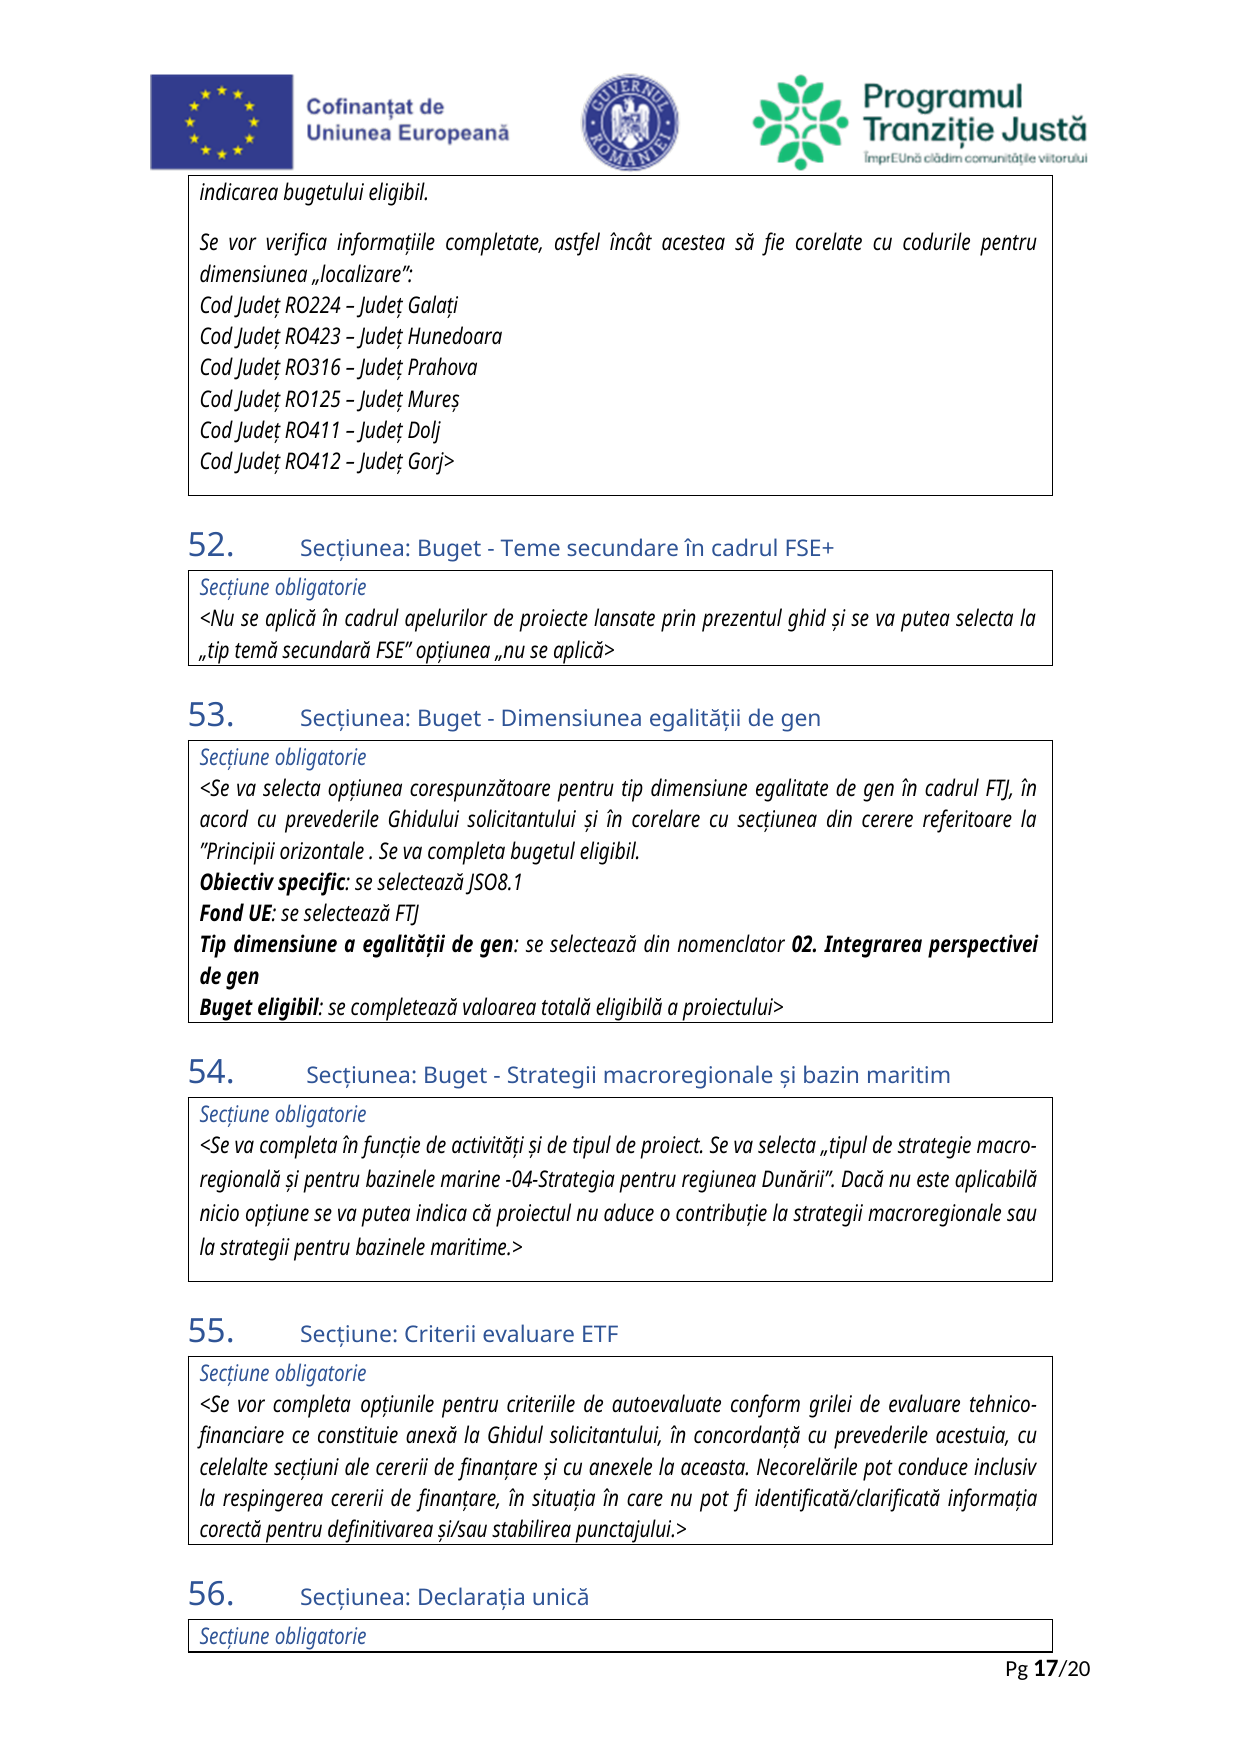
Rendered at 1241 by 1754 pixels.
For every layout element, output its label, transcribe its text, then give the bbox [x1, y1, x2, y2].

subtitle Secțiunea: Declarația unică [187, 1570, 1090, 1616]
table_header Secțiune obligatorie <Se va selecta opțiunea corespunzătoare pentru tip dimensiune egalitate de gen în cadrul FTJ, în acord cu prevederile Ghidului solicitantului și în corelare cu secțiunea din cerere referitoare la ”Principii orizontale . Se va completa bugetul eligibil. Obiectiv specific: se selectează JSO8.1 Fond UE: se selectează FTJ Tip dimensiune a egalității de gen: se selectează din nomenclator 02. Integrarea perspectivei de gen Buget eligibil: se completează valoarea totală eligibilă a proiectului> [189, 741, 1052, 1022]
subtitle Secțiune: Criterii evaluare ETF [187, 1307, 1090, 1352]
subtitle Secțiunea: Buget - Strategii macroregionale și bazin maritim [187, 1048, 1050, 1093]
table_header Secțiune obligatorie <Se va completa în funcție de activități și de tipul de proiect. Se va selecta „tipul de strategie macro-regională și pentru bazinele marine -04-Strategia pentru regiunea Dunării”. Dacă nu este aplicabilă nicio opțiune se va putea indica că proiectul nu aduce o contribuție la strategii macroregionale sau la strategii pentru bazinele maritime.> [189, 1098, 1052, 1281]
picture [150, 73, 1089, 175]
table_header Secțiune obligatorie <Nu se aplică în cadrul apelurilor de proiecte lansate prin prezentul ghid și se va putea selecta la „tip temă secundară FSE” opțiunea „nu se aplică> [189, 571, 1052, 665]
subtitle Secțiunea: Buget - Teme secundare în cadrul FSE+ [187, 521, 1090, 566]
subtitle Secțiunea: Buget - Dimensiunea egalității de gen [187, 691, 1090, 736]
table_header Secțiune obligatorie <Se vor completa opțiunile pentru criteriile de autoevaluate conform grilei de evaluare tehnico-financiare ce constituie anexă la Ghidul solicitantului, în concordanță cu prevederile acestuia, cu celelalte secțiuni ale cererii de finanțare și cu anexele la aceasta. Necorelările pot conduce inclusiv la respingerea cererii de finanțare, în situația în care nu pot fi identificată/clarificată informația corectă pentru definitivarea și/sau stabilirea punctajului.> [189, 1357, 1052, 1544]
